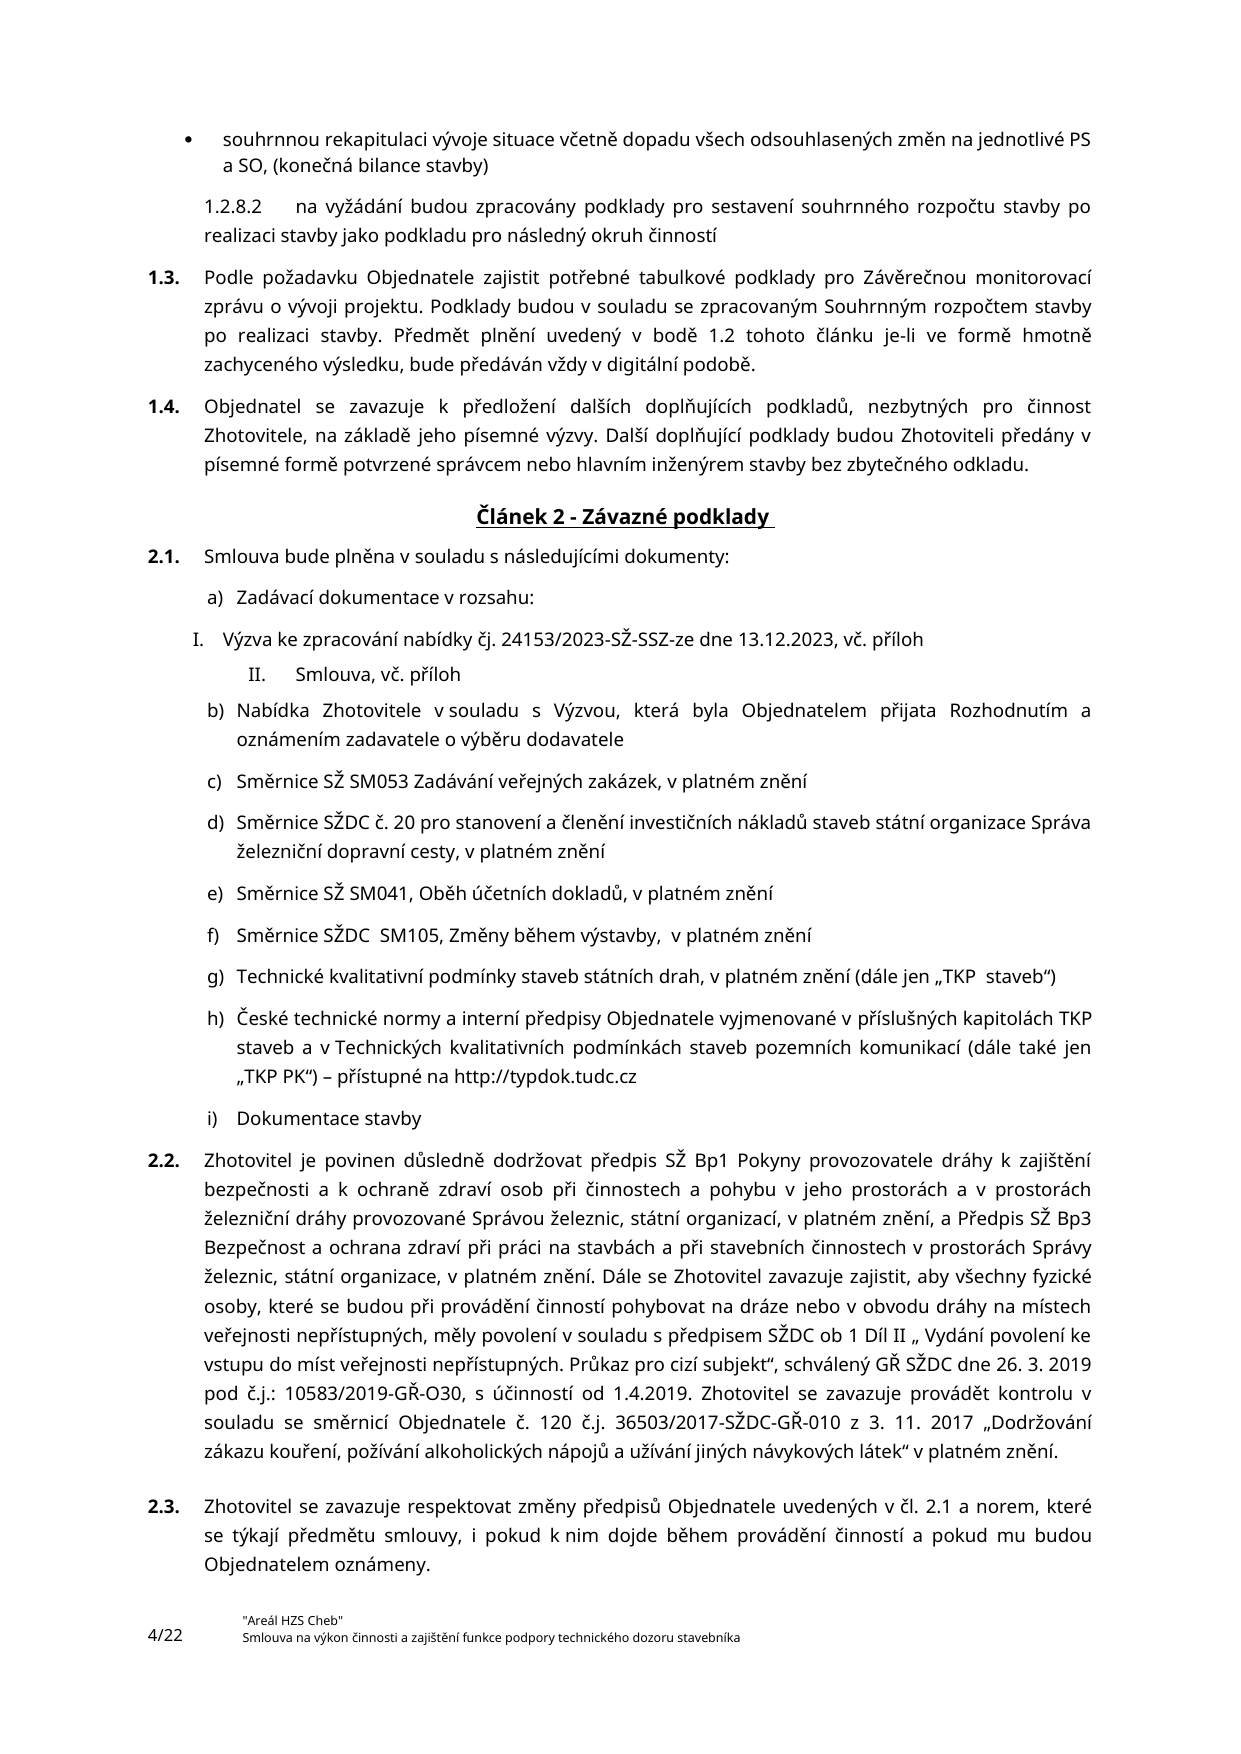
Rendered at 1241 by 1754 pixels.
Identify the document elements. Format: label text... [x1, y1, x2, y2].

list souhrnnou rekapitulaci vývoje situace včetně dopadu všech odsouhlasených změn na jednotlivé PS a SO, (konečná bilance stavby) [185, 126, 1092, 177]
list Zadávací dokumentace v rozsahu: [207, 581, 1092, 611]
list Výzva ke zpracování nabídky čj. 24153/2023-SŽ-SSZ-ze dne 13.12.2023, vč. příloh [204, 623, 1092, 652]
list Směrnice SŽ SM053 Zadávání veřejných zakázek, v platném znění [207, 765, 1092, 794]
list Smlouva, vč. příloh [266, 658, 1092, 688]
text 2.3. Zhotovitel se zavazuje respektovat změny předpisů Objednatele uvedených v čl. 2.1 a norem, které se týkají předmětu smlouvy, i pokud k nim dojde během provádění činností a pokud mu budou Objednatelem oznámeny. [148, 1490, 1092, 1577]
list Směrnice SŽ SM041, Oběh účetních dokladů, v platném znění [207, 877, 1092, 906]
text 1.2.8.2 na vyžádání budou zpracovány podklady pro sestavení souhrnného rozpočtu stavby po realizaci stavby jako podkladu pro následný okruh činností [204, 190, 1092, 248]
text 1.3. Podle požadavku Objednatele zajistit potřebné tabulkové podklady pro Závěrečnou monitorovací zprávu o vývoji projektu. Podklady budou v souladu se zpracovaným Souhrnným rozpočtem stavby po realizaci stavby. Předmět plnění uvedený v bodě 1.2 tohoto článku je-li ve formě hmotně zachyceného výsledku, bude předáván vždy v digitální podobě. [148, 261, 1092, 377]
text 1.4. Objednatel se zavazuje k předložení dalších doplňujících podkladů, nezbytných pro činnost Zhotovitele, na základě jeho písemné výzvy. Další doplňující podklady budou Zhotoviteli předány v písemné formě potvrzené správcem nebo hlavním inženýrem stavby bez zbytečného odkladu. [148, 390, 1092, 477]
list Technické kvalitativní podmínky staveb státních drah, v platném znění (dále jen „TKP staveb“) [207, 961, 1092, 990]
text Článek 2 - Závazné podklady [148, 502, 1092, 531]
list Dokumentace stavby [207, 1102, 1092, 1131]
list Směrnice SŽDC č. 20 pro stanovení a členění investičních nákladů staveb státní organizace Správa železniční dopravní cesty, v platném znění [207, 806, 1092, 865]
list Směrnice SŽDC SM105, Změny během výstavby, v platném znění [207, 919, 1092, 948]
text 2.1. Smlouva bude plněna v souladu s následujícími dokumenty: [148, 543, 1092, 569]
list České technické normy a interní předpisy Objednatele vyjmenované v příslušných kapitolách TKP staveb a v Technických kvalitativních podmínkách staveb pozemních komunikací (dále také jen „TKP PK“) – přístupné na http://typdok.tudc.cz [207, 1002, 1092, 1090]
text 2.2. Zhotovitel je povinen důsledně dodržovat předpis SŽ Bp1 Pokyny provozovatele dráhy k zajištění bezpečnosti a k ochraně zdraví osob při činnostech a pohybu v jeho prostorách a v prostorách železniční dráhy provozované Správou železnic, státní organizací, v platném znění, a Předpis SŽ Bp3 Bezpečnost a ochrana zdraví při práci na stavbách a při stavebních činnostech v prostorách Správy železnic, státní organizace, v platném znění. Dále se Zhotovitel zavazuje zajistit, aby všechny fyzické osoby, které se budou při provádění činností pohybovat na dráze nebo v obvodu dráhy na místech veřejnosti nepřístupných, měly povolení v souladu s předpisem SŽDC ob 1 Díl II „ Vydání povolení ke vstupu do míst veřejnosti nepřístupných. Průkaz pro cizí subjekt“, schválený GŘ SŽDC dne 26. 3. 2019 pod č.j.: 10583/2019-GŘ-O30, s účinností od 1.4.2019. Zhotovitel se zavazuje provádět kontrolu v souladu se směrnicí Objednatele č. 120 č.j. 36503/2017-SŽDC-GŘ-010 z 3. 11. 2017 „Dodržování zákazu kouření, požívání alkoholických nápojů a užívání jiných návykových látek“ v platném znění. [148, 1144, 1092, 1465]
list Nabídka Zhotovitele v souladu s Výzvou, která byla Objednatelem přijata Rozhodnutím a oznámením zadavatele o výběru dodavatele [207, 694, 1092, 752]
